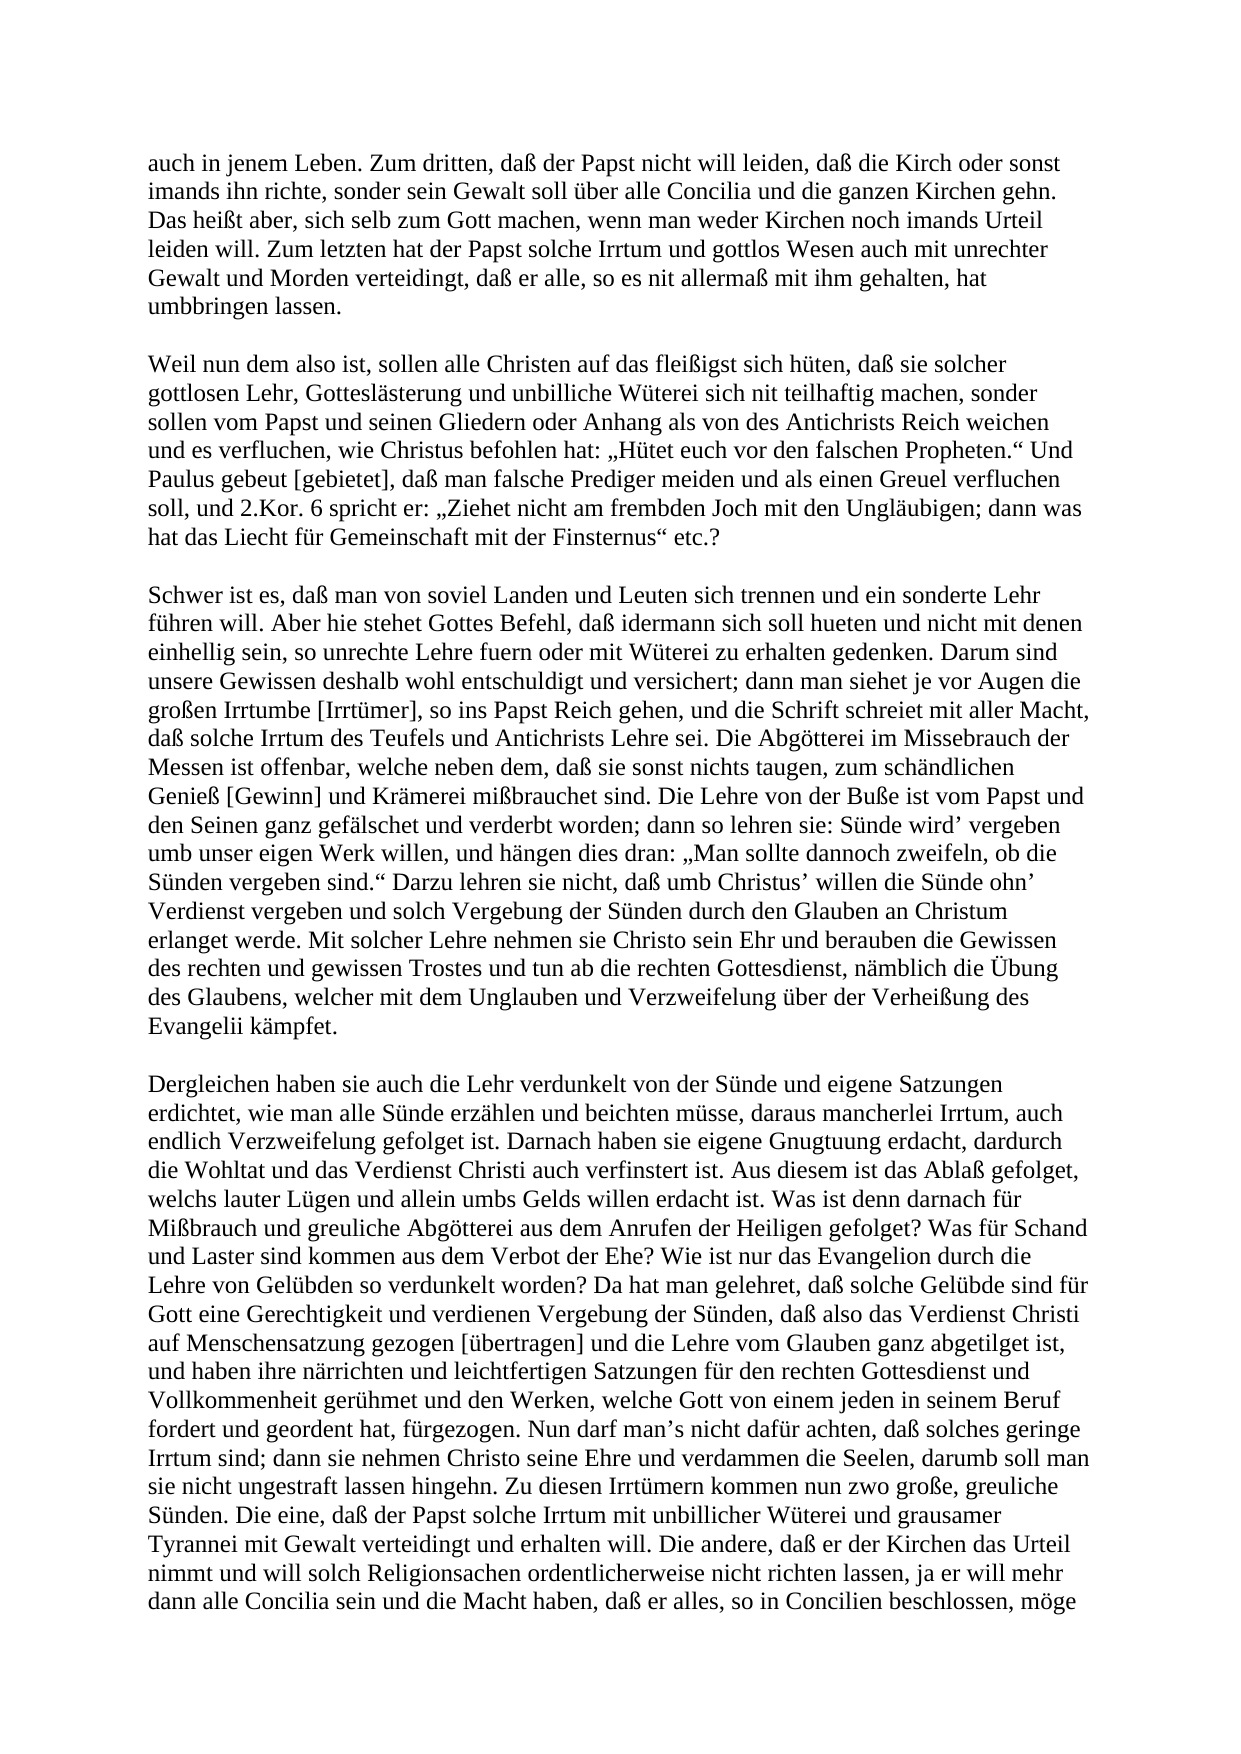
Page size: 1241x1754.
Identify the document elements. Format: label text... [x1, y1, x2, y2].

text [148, 148, 1093, 579]
text Schwer ist es, daß man von soviel Landen und Leuten sich trennen und ein sonderte Lehr führen will. Aber hie stehet Gottes Befehl, daß idermann sich soll hueten und nicht mit denen einhellig sein, so unrechte Lehre fuern oder mit Wüterei zu erhalten gedenken. Darum sind unsere Gewissen deshalb wohl entschuldigt und versichert; dann man siehet je vor Augen die großen Irrtumbe [Irrtümer], so ins Papst Reich gehen, und die Schrift schreiet mit aller Macht, daß solche Irrtum des Teufels und Antichrists Lehre sei. Die Abgötterei im Missebrauch der Messen ist offenbar, welche neben dem, daß sie sonst nichts taugen, zum schändlichen Genieß [Gewinn] und Krämerei mißbrauchet sind. Die Lehre von der Buße ist vom Papst und den Seinen ganz gefälschet und verderbt worden; dann so lehren sie: Sünde wird’ vergeben umb unser eigen Werk willen, und hängen dies dran: „Man sollte dannoch zweifeln, ob die Sünden vergeben sind.“ Darzu lehren sie nicht, daß umb Christus’ willen die Sünde ohn’ Verdienst vergeben und solch Vergebung der Sünden durch den Glauben an Christum erlanget werde. Mit solcher Lehre nehmen sie Christo sein Ehr und berauben die Gewissen des rechten und gewissen Trostes und tun ab die rechten Gottesdienst, nämblich die Übung des Glaubens, welcher mit dem Unglauben und Verzweifelung über der Verheißung des Evangelii kämpfet. [148, 838, 1093, 1298]
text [148, 1328, 1093, 1615]
text Weil nun dem also ist, sollen alle Christen auf das fleißigst sich hüten, daß sie solcher gottlosen Lehr, Gotteslästerung und unbilliche Wüterei sich nit teilhaftig machen, sonder sollen vom Papst und seinen Gliedern oder Anhang als von des Antichrists Reich weichen und es verfluchen, wie Christus befohlen hat: „Hütet euch vor den falschen Propheten.“ Und Paulus gebeut [gebietet], daß man falsche Prediger meiden und als einen Greuel verfluchen soll, und 2.Kor. 6 spricht er: „Ziehet nicht am frembden Joch mit den Ungläubigen; dann was hat das Liecht für Gemeinschaft mit der Finsternus“ etc.? [148, 608, 1093, 809]
